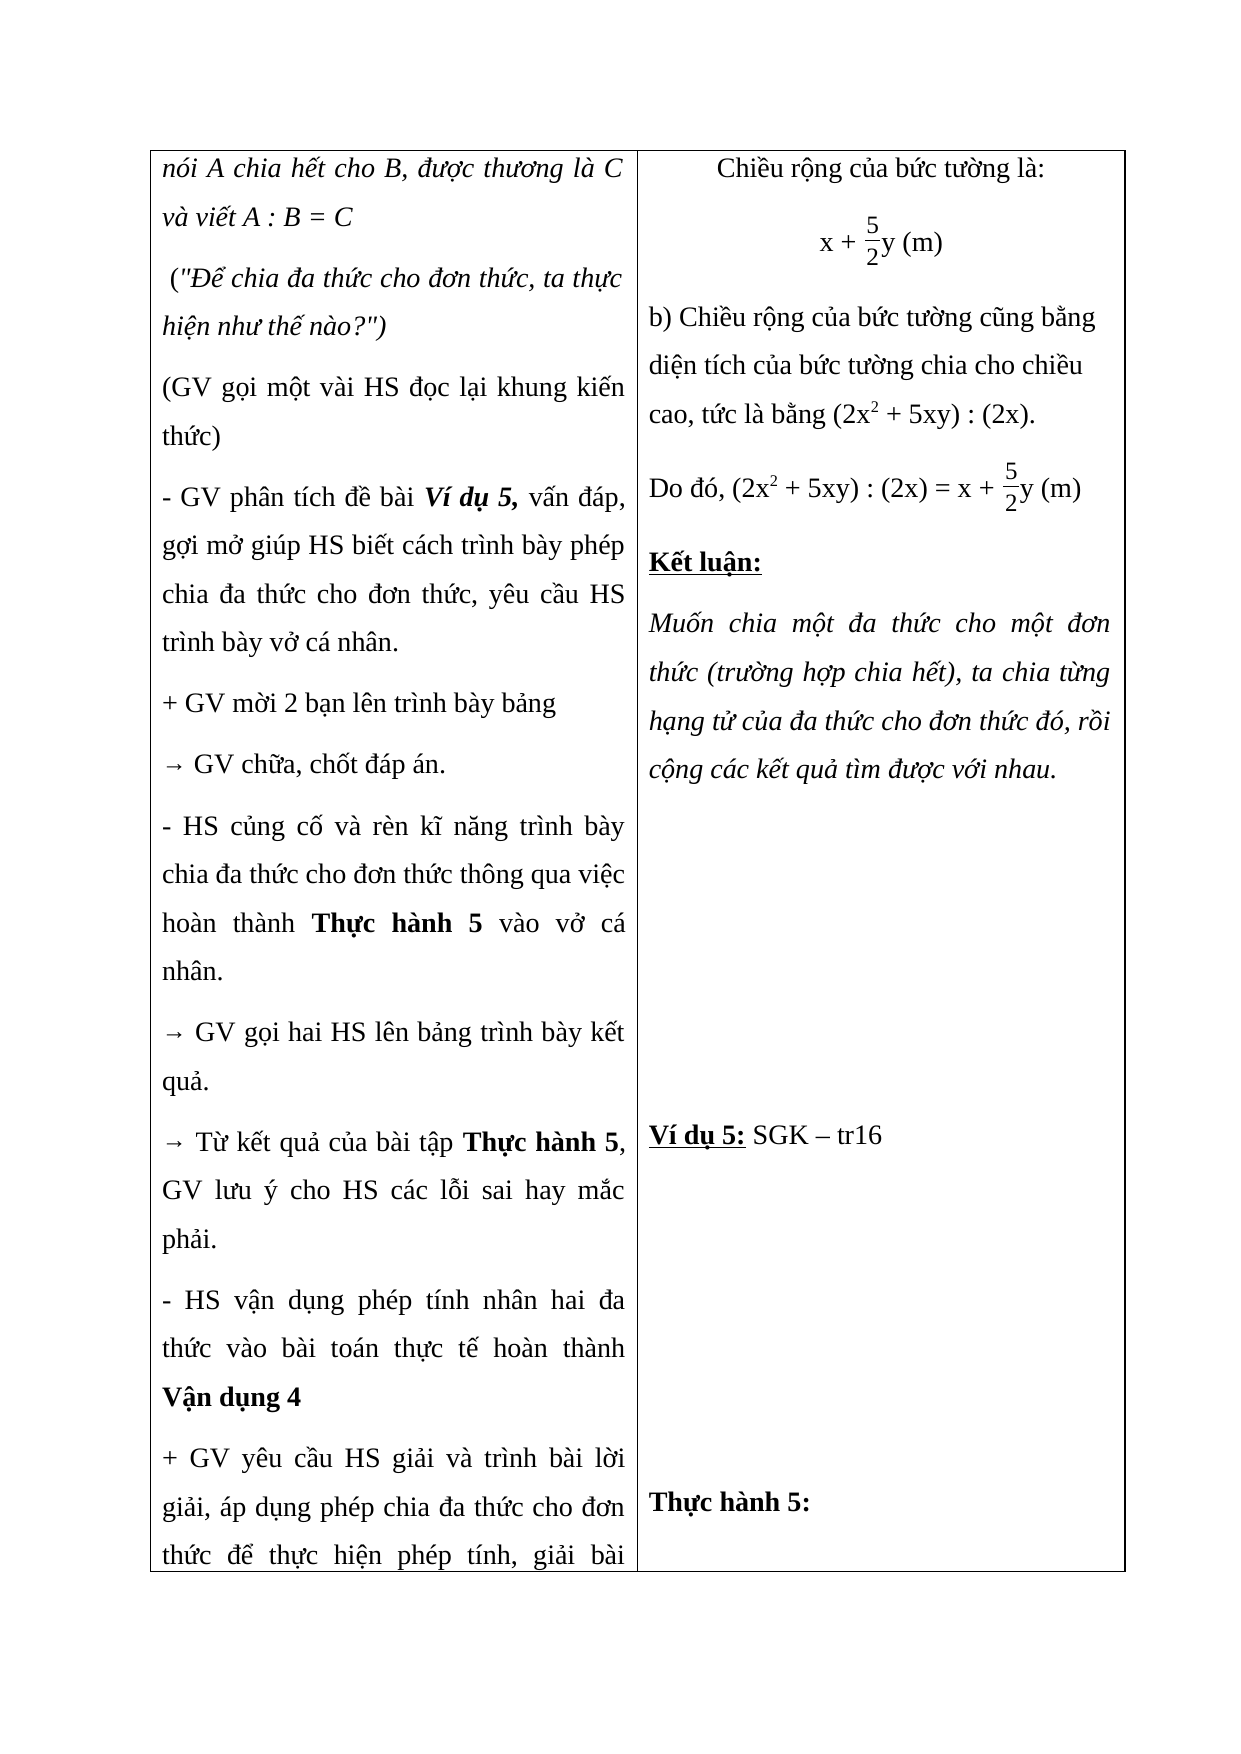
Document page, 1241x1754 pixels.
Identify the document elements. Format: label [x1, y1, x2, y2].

table_cell [151, 151, 637, 1571]
table_cell [638, 151, 1124, 1571]
